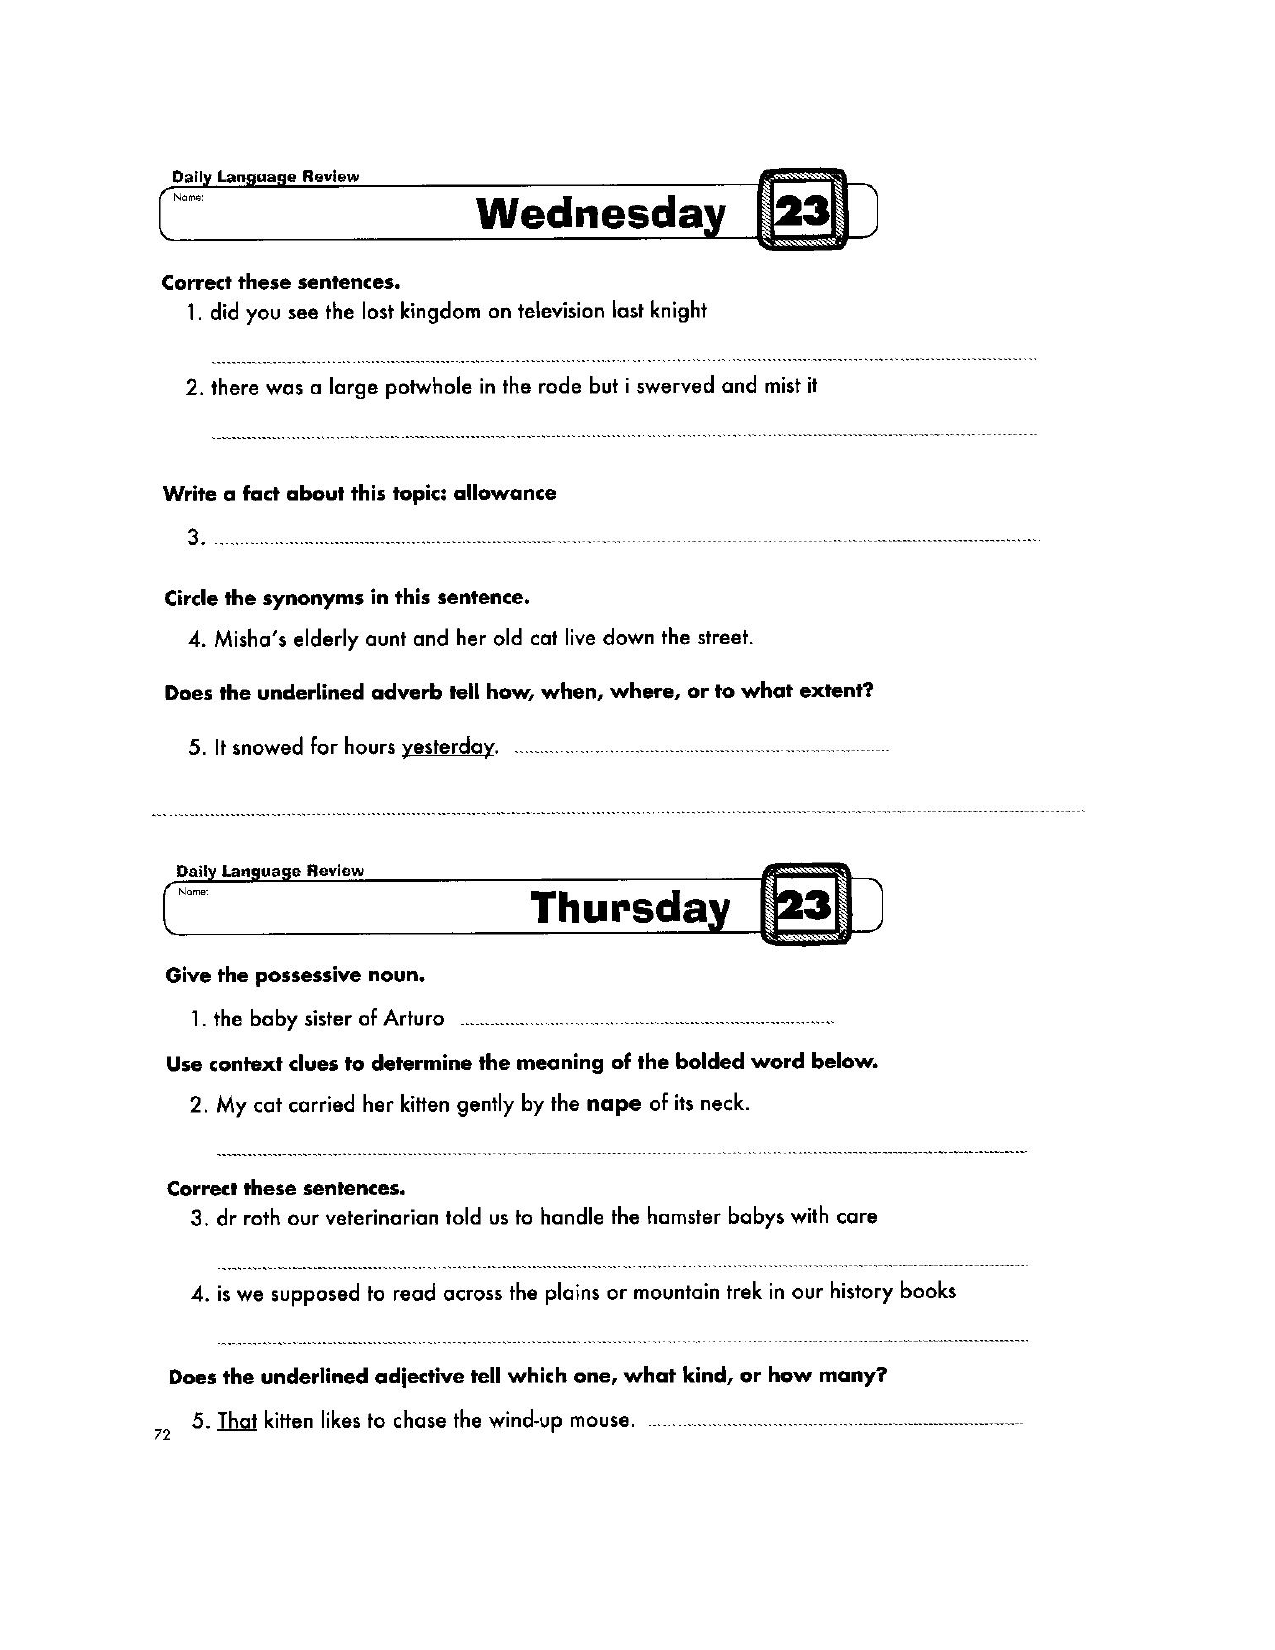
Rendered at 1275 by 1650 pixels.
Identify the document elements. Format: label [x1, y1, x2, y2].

picture [150, 150, 1086, 1500]
